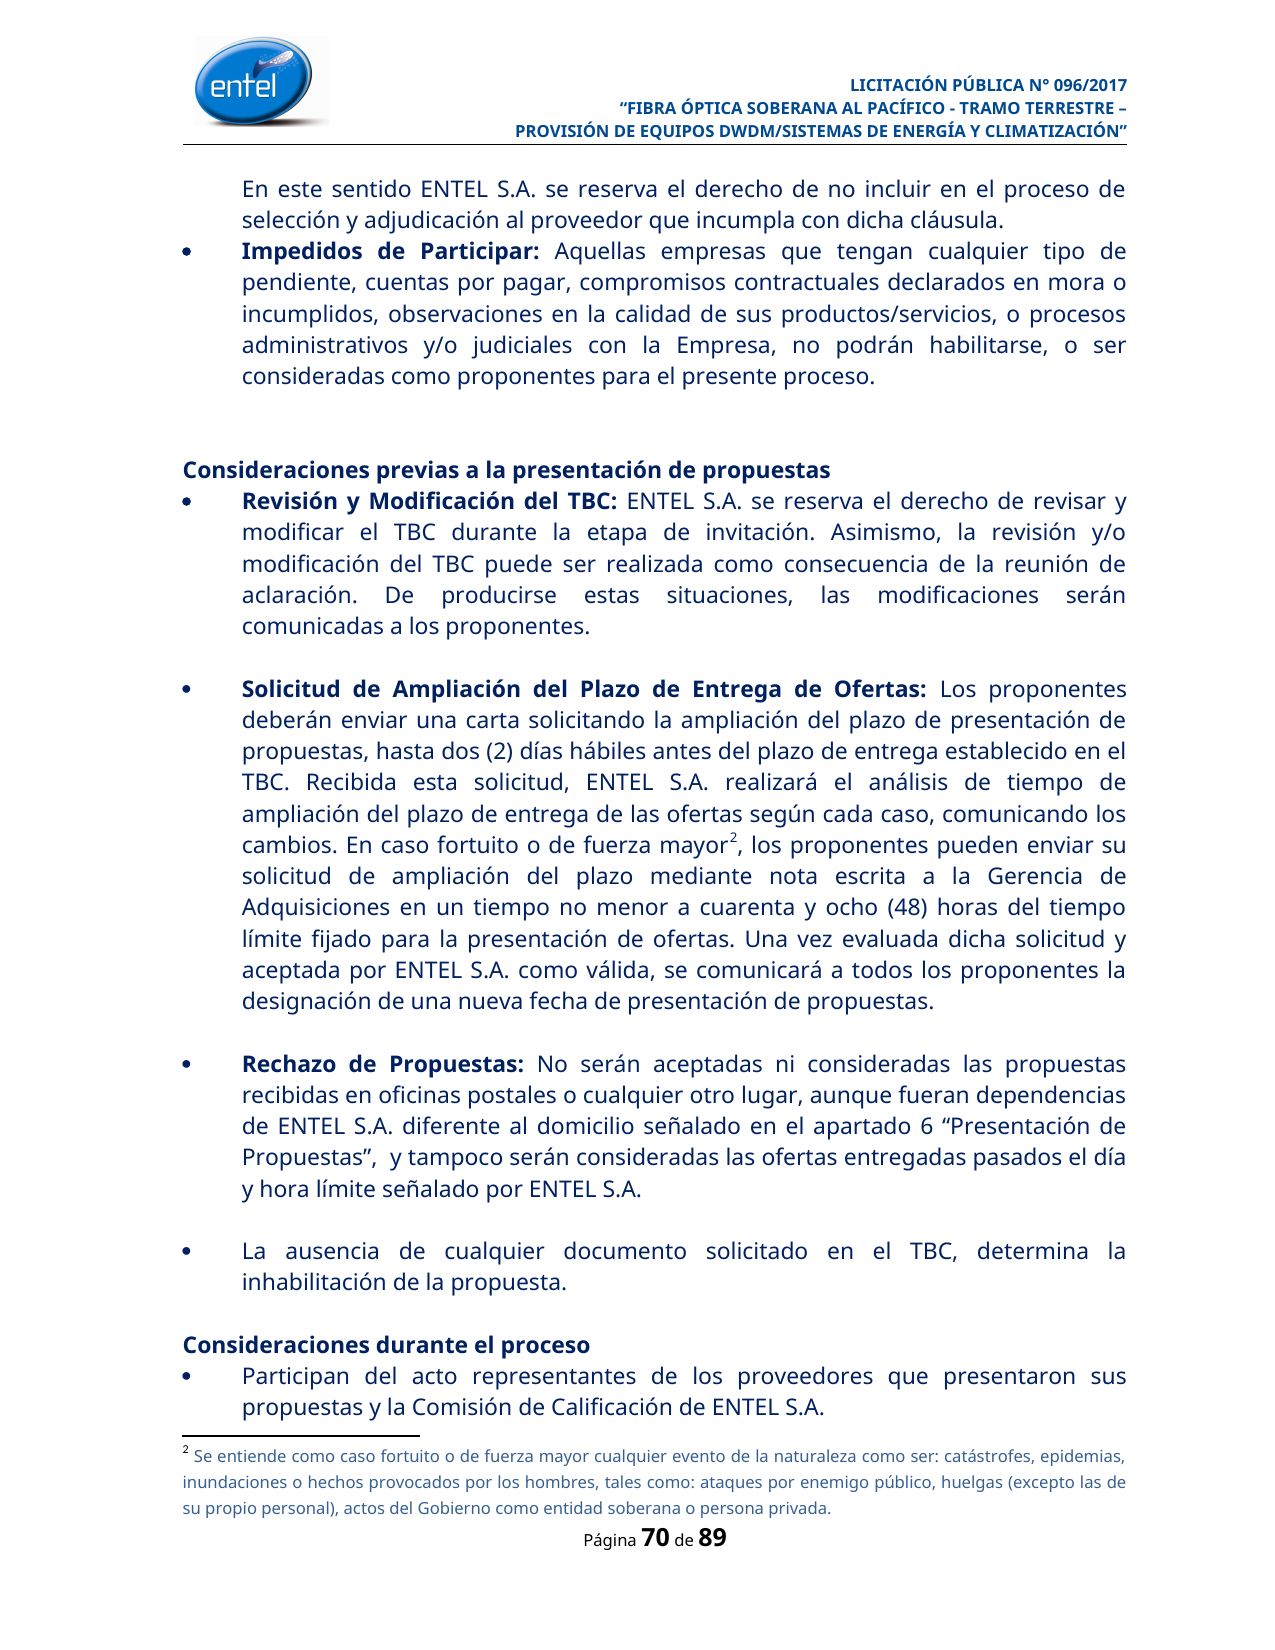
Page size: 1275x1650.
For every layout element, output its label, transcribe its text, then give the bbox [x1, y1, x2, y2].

list Impedidos de Participar: Aquellas empresas que tengan cualquier tipo de pendiente, cuentas por pagar, compromisos contractuales declarados en mora o incumplidos, observaciones en la calidad de sus productos/servicios, o procesos administrativos y/o judiciales con la Empresa, no podrán habilitarse, o ser consideradas como proponentes para el presente proceso. [182, 235, 1127, 391]
text Consideraciones durante el proceso [182, 1329, 1127, 1360]
list Rechazo de Propuestas: No serán aceptadas ni consideradas las propuestas recibidas en oficinas postales o cualquier otro lugar, aunque fueran dependencias de ENTEL S.A. diferente al domicilio señalado en el apartado 6 “Presentación de Propuestas”, y tampoco serán consideradas las ofertas entregadas pasados el día y hora límite señalado por ENTEL S.A. [182, 1047, 1127, 1204]
text Consideraciones previas a la presentación de propuestas [182, 454, 1127, 485]
list Revisión y Modificación del TBC: ENTEL S.A. se reserva el derecho de revisar y modificar el TBC durante la etapa de invitación. Asimismo, la revisión y/o modificación del TBC puede ser realizada como consecuencia de la reunión de aclaración. De producirse estas situaciones, las modificaciones serán comunicadas a los proponentes. [182, 485, 1127, 641]
list Participan del acto representantes de los proveedores que presentaron sus propuestas y la Comisión de Calificación de ENTEL S.A. [182, 1360, 1127, 1422]
list Solicitud de Ampliación del Plazo de Entrega de Ofertas: Los proponentes deberán enviar una carta solicitando la ampliación del plazo de presentación de propuestas, hasta dos (2) días hábiles antes del plazo de entrega establecido en el TBC. Recibida esta solicitud, ENTEL S.A. realizará el análisis de tiempo de ampliación del plazo de entrega de las ofertas según cada caso, comunicando los cambios. En caso fortuito o de fuerza mayor, los proponentes pueden enviar su solicitud de ampliación del plazo mediante nota escrita a la Gerencia de Adquisiciones en un tiempo no menor a cuarenta y ocho (48) horas del tiempo límite fijado para la presentación de ofertas. Una vez evaluada dicha solicitud y aceptada por ENTEL S.A. como válida, se comunicará a todos los proponentes la designación de una nueva fecha de presentación de propuestas. [182, 672, 1127, 1016]
list La ausencia de cualquier documento solicitado en el TBC, determina la inhabilitación de la propuesta. [182, 1235, 1127, 1297]
picture [194, 36, 330, 127]
text En este sentido ENTEL S.A. se reserva el derecho de no incluir en el proceso de selección y adjudicación al proveedor que incumpla con dicha cláusula. [242, 172, 1127, 235]
